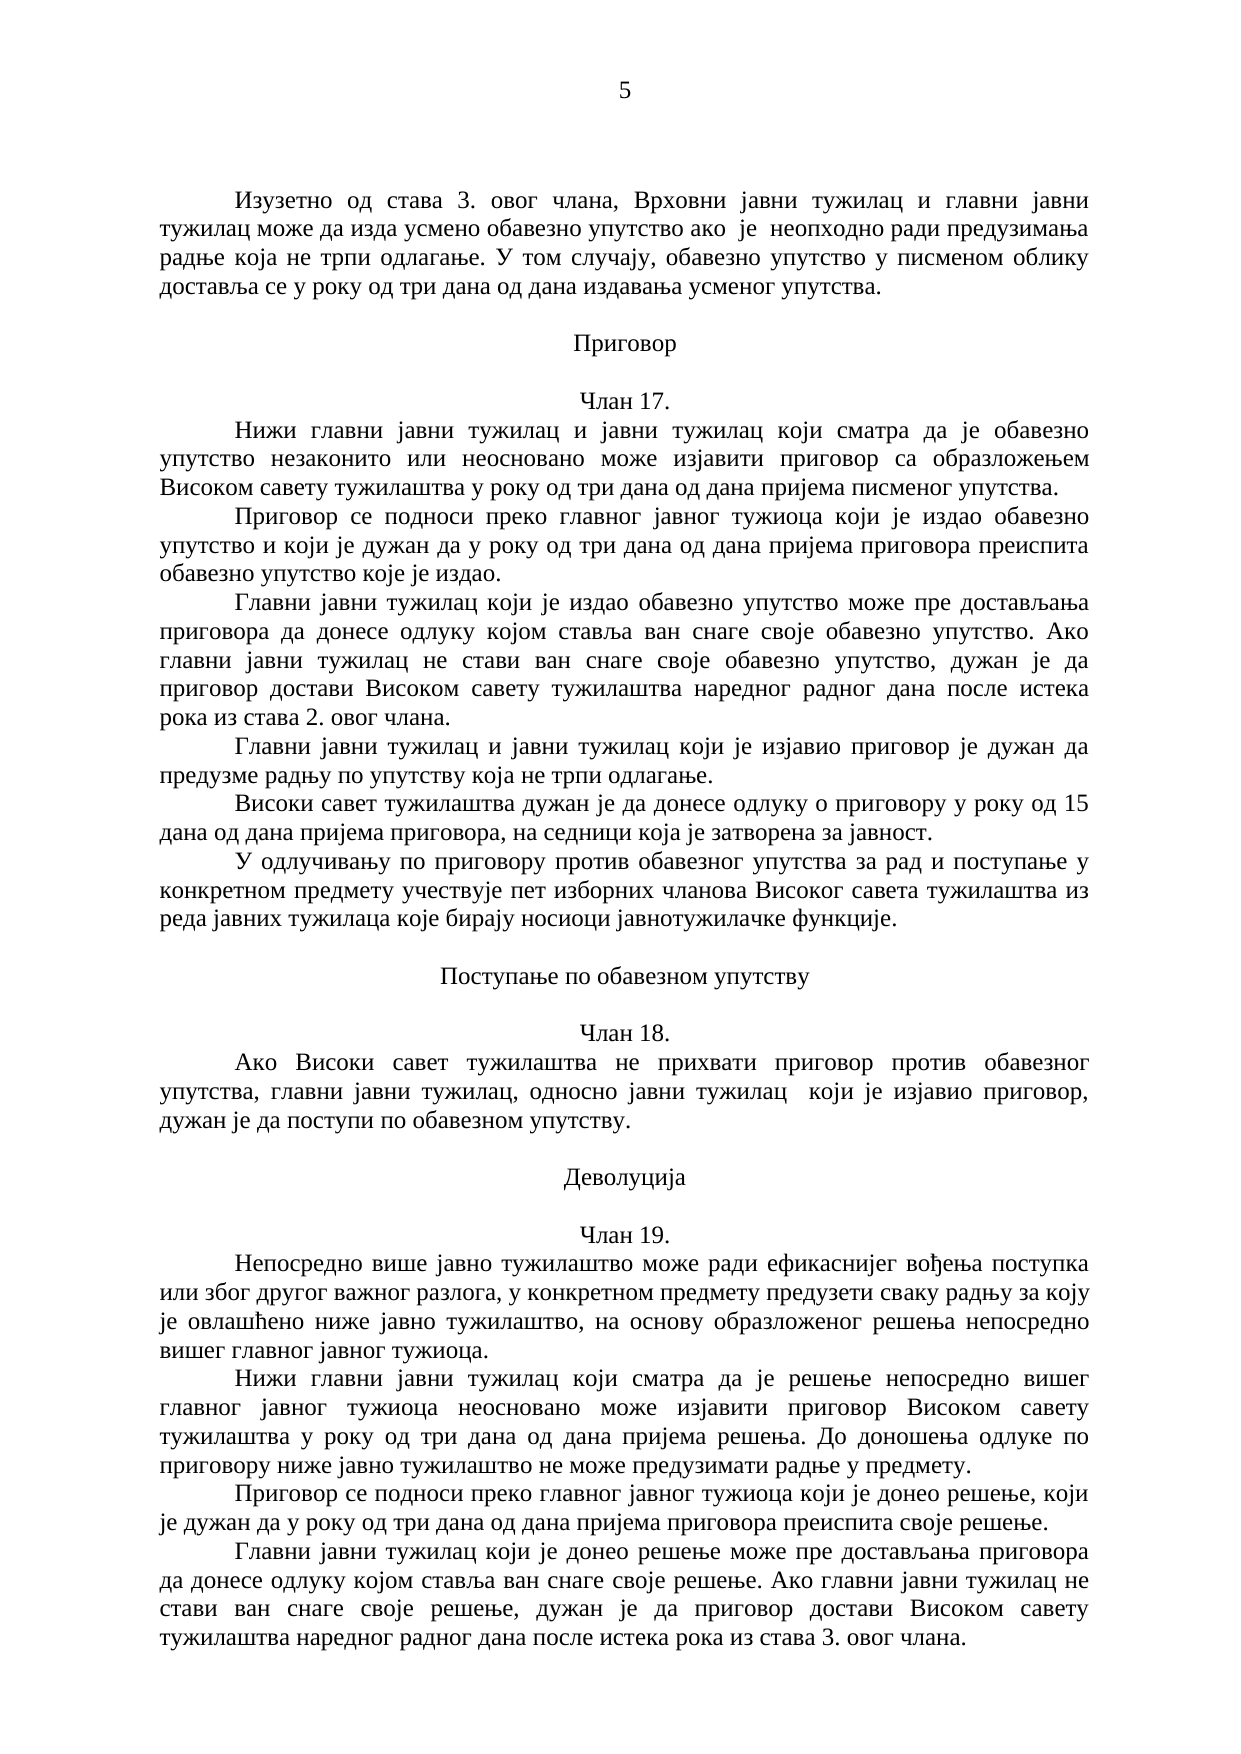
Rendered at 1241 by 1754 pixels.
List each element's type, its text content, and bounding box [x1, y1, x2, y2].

text Високи савет тужилаштва дужан је да донесе одлуку о приговору у року од 15 дана од дана пријема приговора, на седници која је затворена за јавност. [159, 788, 1090, 846]
text Изузетно од става 3. овог члана, Врховни јавни тужилац и главни јавни тужилац може да изда усмено обавезно упутство ако је неопходно ради предузимања радње која не трпи одлагање. У том случају, обавезно упутство у писменом облику доставља се у року од три дана од дана издавања усменог упутства. [159, 185, 1090, 300]
text Приговор се подноси преко главног јавног тужиоца који је донео решење, који је дужан да у року од три дана од дана пријема приговора преиспита своје решење. [159, 1478, 1090, 1536]
text Нижи главни јавни тужилац који сматра да је решење непосредно вишег главног јавног тужиоца неосновано може изјавити приговор Високом савету тужилаштва у року од три дана од дана пријема решења. До доношења одлуке по приговору ниже јавно тужилаштво не може предузимати радње у предмету. [159, 1363, 1090, 1478]
text Члан 17. [159, 386, 1090, 415]
text Деволуција [159, 1162, 1090, 1191]
text Главни јавни тужилац и јавни тужилац који је изјавио приговор је дужан да предузме радњу по упутству која не трпи одлагање. [159, 731, 1090, 788]
text У одлучивању по приговору против обавезног упутства за рад и поступање у конкретном предмету учествује пет изборних чланова Високог савета тужилаштва из реда јавних тужилаца које бирају носиоци јавнотужилачке функције. [159, 846, 1090, 932]
text Нижи главни јавни тужилац и јавни тужилац који сматра да је обавезно упутство незаконито или неосновано може изјавити приговор са образложењем Високом савету тужилаштва у року од три дана од дана пријема писменог упутства. [159, 415, 1090, 501]
text Ако Високи савет тужилаштва не прихвати приговор против обавезног упутства, главни јавни тужилац, односно јавни тужилац који је изјавио приговор, дужан је да поступи по обавезном упутству. [159, 1047, 1090, 1133]
text Члан 18. [159, 1018, 1090, 1047]
text Приговор [159, 328, 1090, 357]
text Главни јавни тужилац који је издао обавезно упутство може пре достављања приговора да донесе одлуку којом ставља ван снаге своје обавезно упутство. Ако главни јавни тужилац не стави ван снаге своје обавезно упутство, дужан је да приговор достави Високом савету тужилаштва наредног радног дана после истека рока из става 2. овог члана. [159, 587, 1090, 731]
text Поступање по обавезном упутству [159, 961, 1090, 990]
text Приговор се подноси преко главног јавног тужиоца који је издао обавезно упутство и који је дужан да у року од три дана од дана пријема приговора преиспита обавезно упутство које је издао. [159, 501, 1090, 587]
text Члан 19. [159, 1220, 1090, 1248]
text Главни јавни тужилац који је донео решење може пре достављања приговора да донесе одлуку којом ставља ван снаге своје решење. Ако главни јавни тужилац не стави ван снаге своје решење, дужан је да приговор достави Високом савету тужилаштва наредног радног дана после истека рока из става 3. овог члана. [159, 1536, 1090, 1651]
text Непосредно више јавно тужилаштво може ради ефикаснијег вођења поступка или због другог важног разлога, у конкретном предмету предузети сваку радњу за коју је овлашћено ниже јавно тужилаштво, на основу образложеног решења непосредно вишег главног јавног тужиоца. [159, 1248, 1090, 1363]
